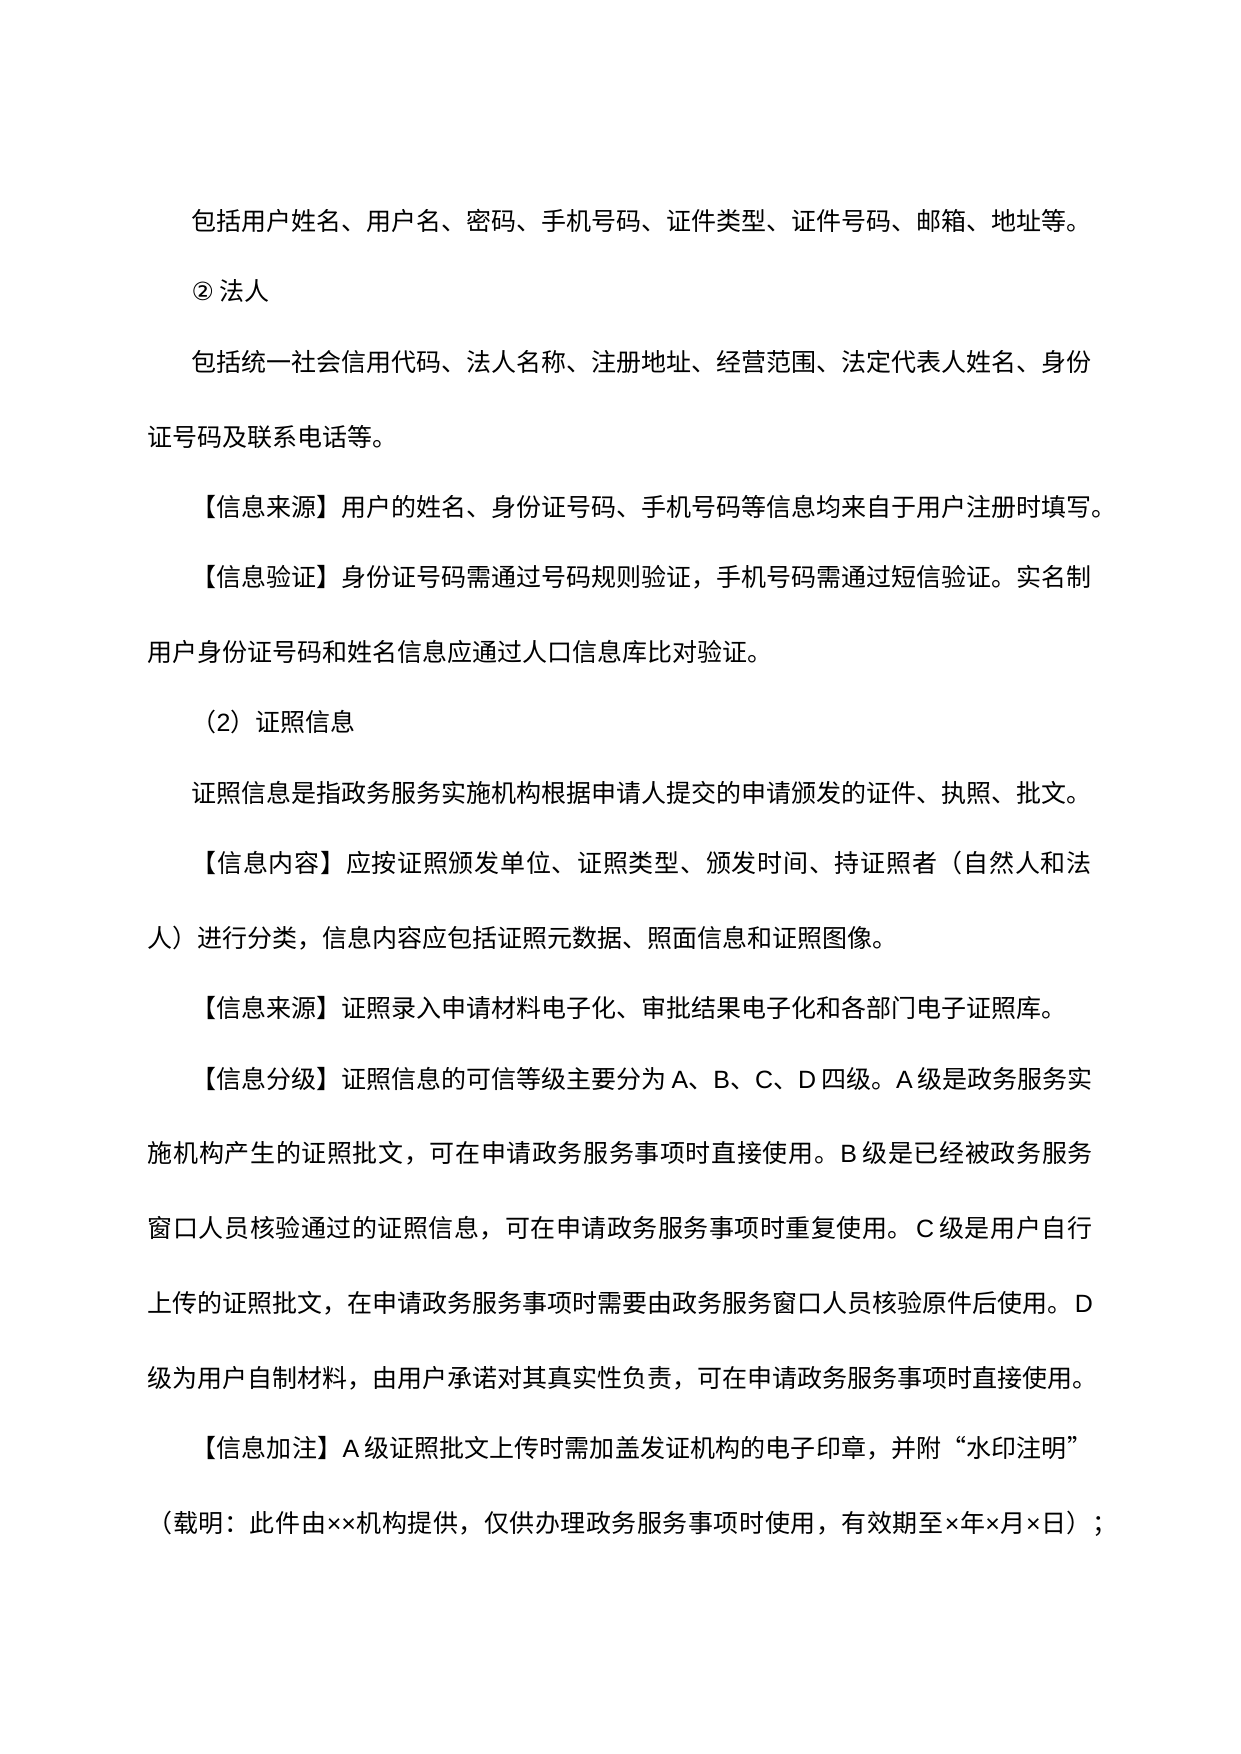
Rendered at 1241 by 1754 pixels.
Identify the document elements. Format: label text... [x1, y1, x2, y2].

text 【信息来源】证照录入申请材料电子化、审批结果电子化和各部门电子证照库。 [148, 974, 1092, 1039]
text 【信息分级】证照信息的可信等级主要分为A、B、C、D四级。A级是政务服务实施机构产生的证照批文，可在申请政务服务事项时直接使用。B级是已经被政务服务窗口人员核验通过的证照信息，可在申请政务服务事项时重复使用。C级是用户自行上传的证照批文，在申请政务服务事项时需要由政务服务窗口人员核验原件后使用。D级为用户自制材料，由用户承诺对其真实性负责，可在申请政务服务事项时直接使用。 [148, 1045, 1092, 1409]
text 包括用户姓名、用户名、密码、手机号码、证件类型、证件号码、邮箱、地址等。 [148, 187, 1092, 252]
text 证照信息是指政务服务实施机构根据申请人提交的申请颁发的证件、执照、批文。 [148, 759, 1092, 824]
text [148, 1414, 1092, 1554]
text ②法人 [148, 257, 1092, 322]
text （2）证照信息 [148, 688, 1092, 753]
text 【信息验证】身份证号码需通过号码规则验证，手机号码需通过短信验证。实名制用户身份证号码和姓名信息应通过人口信息库比对验证。 [148, 543, 1092, 683]
text 【信息内容】应按证照颁发单位、证照类型、颁发时间、持证照者（自然人和法人）进行分类，信息内容应包括证照元数据、照面信息和证照图像。 [148, 829, 1092, 969]
text 【信息来源】用户的姓名、身份证号码、手机号码等信息均来自于用户注册时填写。 [148, 473, 1092, 538]
text 包括统一社会信用代码、法人名称、注册地址、经营范围、法定代表人姓名、身份证号码及联系电话等。 [148, 328, 1092, 468]
